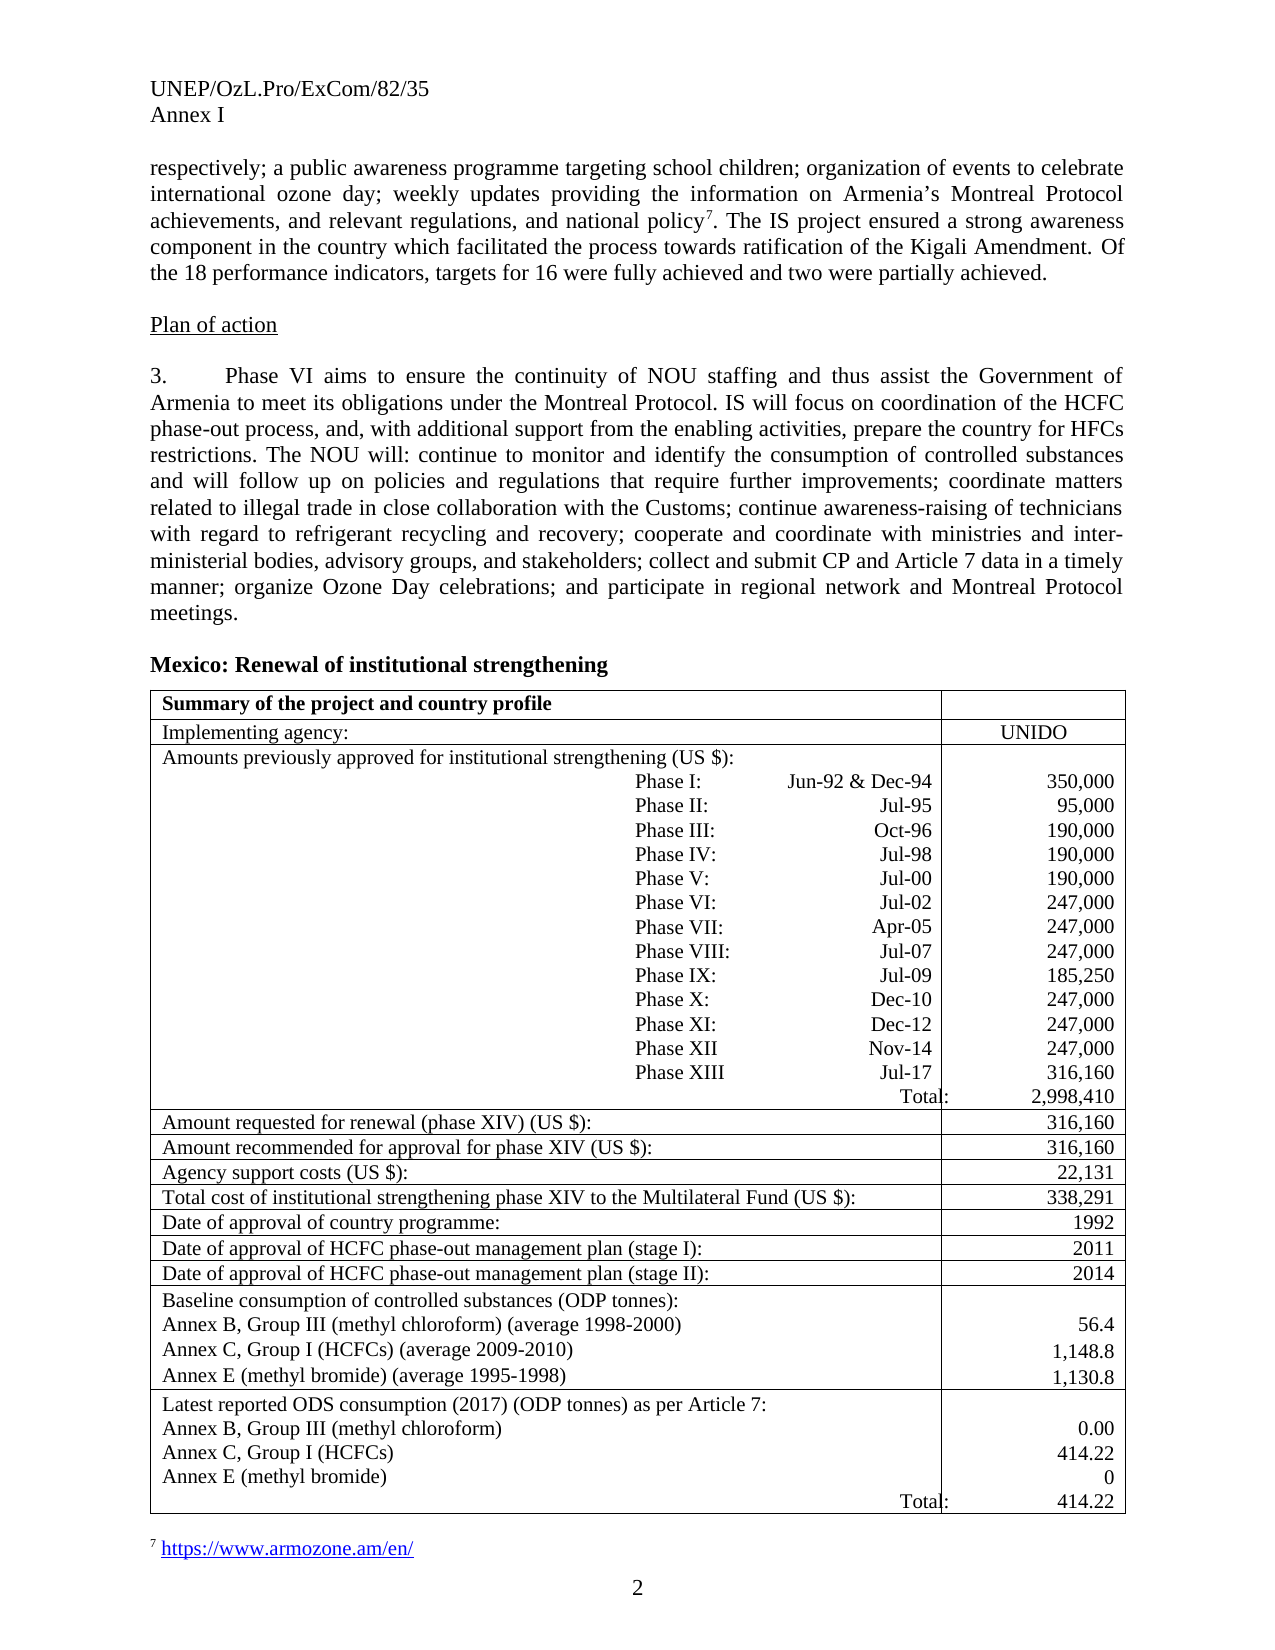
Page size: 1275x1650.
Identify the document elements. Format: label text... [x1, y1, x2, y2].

table_cell Phase I: [151, 769, 738, 793]
table_cell 1992 [942, 1210, 1125, 1235]
text Plan of action [150, 311, 1125, 337]
table_cell 190,000 [942, 817, 1125, 842]
table_cell Phase X: [151, 987, 738, 1011]
table_cell 0 [942, 1465, 1125, 1489]
table_cell Phase II: [151, 793, 738, 817]
table_cell UNIDO [942, 720, 1125, 744]
table_cell Date of approval of HCFC phase-out management plan (stage I): [151, 1236, 941, 1260]
table_cell 414.22 [942, 1440, 1125, 1464]
table_cell Jul-09 [739, 963, 941, 987]
table_cell 190,000 [942, 866, 1125, 890]
table_cell Apr-05 [739, 914, 941, 939]
table_cell 247,000 [942, 987, 1125, 1011]
table_cell 338,291 [942, 1185, 1125, 1209]
table_cell 316,160 [942, 1135, 1125, 1159]
table_cell Total: [151, 1084, 941, 1108]
text Mexico: Renewal of institutional strengthening [150, 651, 1125, 677]
table_cell Implementing agency: [151, 720, 941, 744]
table_cell 247,000 [942, 1036, 1125, 1060]
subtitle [150, 154, 1125, 286]
table_cell [942, 1286, 1125, 1312]
table_cell Phase XI: [151, 1011, 738, 1036]
table_cell Phase IX: [151, 963, 738, 987]
table_cell Date of approval of country programme: [151, 1210, 941, 1235]
table_cell Total cost of institutional strengthening phase XIV to the Multilateral Fund (US $): [151, 1185, 941, 1209]
table_cell [942, 1390, 1125, 1416]
table_cell 185,250 [942, 963, 1125, 987]
table_cell Baseline consumption of controlled substances (ODP tonnes): [151, 1286, 941, 1312]
table_cell Annex C, Group I (HCFCs) [151, 1440, 941, 1464]
table_cell Phase VII: [151, 914, 738, 939]
table_cell Jul-95 [739, 793, 941, 817]
table_cell 247,000 [942, 890, 1125, 914]
table_cell Dec-12 [739, 1011, 941, 1036]
table_cell Jun-92 & Dec-94 [739, 769, 941, 793]
table_cell 247,000 [942, 939, 1125, 963]
table_cell Amounts previously approved for institutional strengthening (US $): [151, 745, 941, 769]
table_cell Jul-17 [739, 1060, 941, 1084]
subtitle Phase VI aims to ensure the continuity of NOU staffing and thus assist the Government of Armenia to meet its obligations under the Montreal Protocol. IS will focus on coordination of the HCFC phase-out process, and, with additional support from the enabling activities, prepare the country for HFCs restrictions. The NOU will: continue to monitor and identify the consumption of controlled substances and will follow up on policies and regulations that require further improvements; coordinate matters related to illegal trade in close collaboration with the Customs; continue awareness-raising of technicians with regard to refrigerant recycling and recovery; cooperate and coordinate with ministries and inter-ministerial bodies, advisory groups, and stakeholders; collect and submit CP and Article 7 data in a timely manner; organize Ozone Day celebrations; and participate in regional network and Montreal Protocol meetings. [150, 362, 1125, 626]
table_cell Dec-10 [739, 987, 941, 1011]
table_cell 350,000 [942, 769, 1125, 793]
table_cell Latest reported ODS consumption (2017) (ODP tonnes) as per Article 7: [151, 1390, 941, 1416]
table_cell Jul-02 [739, 890, 941, 914]
table_cell 2011 [942, 1236, 1125, 1260]
table_cell Annex E (methyl bromide) [151, 1465, 941, 1489]
table_cell Annex E (methyl bromide) (average 1995-1998) [151, 1363, 941, 1389]
table_header Summary of the project and country profile [151, 691, 941, 718]
table_header [942, 691, 1125, 718]
table_cell Date of approval of HCFC phase-out management plan (stage II): [151, 1261, 941, 1285]
table_cell Phase XIII [151, 1060, 738, 1084]
table_cell 414.22 [942, 1489, 1125, 1513]
table_cell Phase VIII: [151, 939, 738, 963]
table_cell 95,000 [942, 793, 1125, 817]
table_cell Annex B, Group III (methyl chloroform) [151, 1416, 941, 1440]
table_cell Annex B, Group III (methyl chloroform) (average 1998-2000) [151, 1312, 941, 1336]
table_cell Amount recommended for approval for phase XIV (US $): [151, 1135, 941, 1159]
table_cell 2,998,410 [942, 1084, 1125, 1108]
table_cell 2014 [942, 1261, 1125, 1285]
table_cell Jul-00 [739, 866, 941, 890]
table_cell Phase XII [151, 1036, 738, 1060]
table_cell Annex C, Group I (HCFCs) (average 2009-2010) [151, 1336, 941, 1363]
table_cell 247,000 [942, 914, 1125, 939]
table_cell Oct-96 [739, 817, 941, 842]
table_cell [942, 745, 1125, 769]
table_cell Jul-07 [739, 939, 941, 963]
table_cell 1,130.8 [942, 1363, 1125, 1389]
table_cell Total: [151, 1489, 941, 1513]
table_cell 247,000 [942, 1011, 1125, 1036]
table_cell 190,000 [942, 842, 1125, 866]
table_cell Phase IV: [151, 842, 738, 866]
table_cell Amount requested for renewal (phase XIV) (US $): [151, 1110, 941, 1134]
table_cell Phase VI: [151, 890, 738, 914]
table_cell 56.4 [942, 1312, 1125, 1336]
table_cell Phase V: [151, 866, 738, 890]
table_cell Nov-14 [739, 1036, 941, 1060]
table_cell 316,160 [942, 1110, 1125, 1134]
table_cell 316,160 [942, 1060, 1125, 1084]
table_cell Phase III: [151, 817, 738, 842]
table_cell Agency support costs (US $): [151, 1160, 941, 1184]
table_cell Jul-98 [739, 842, 941, 866]
table_cell 22,131 [942, 1160, 1125, 1184]
table_cell 1,148.8 [942, 1336, 1125, 1363]
table_cell 0.00 [942, 1416, 1125, 1440]
